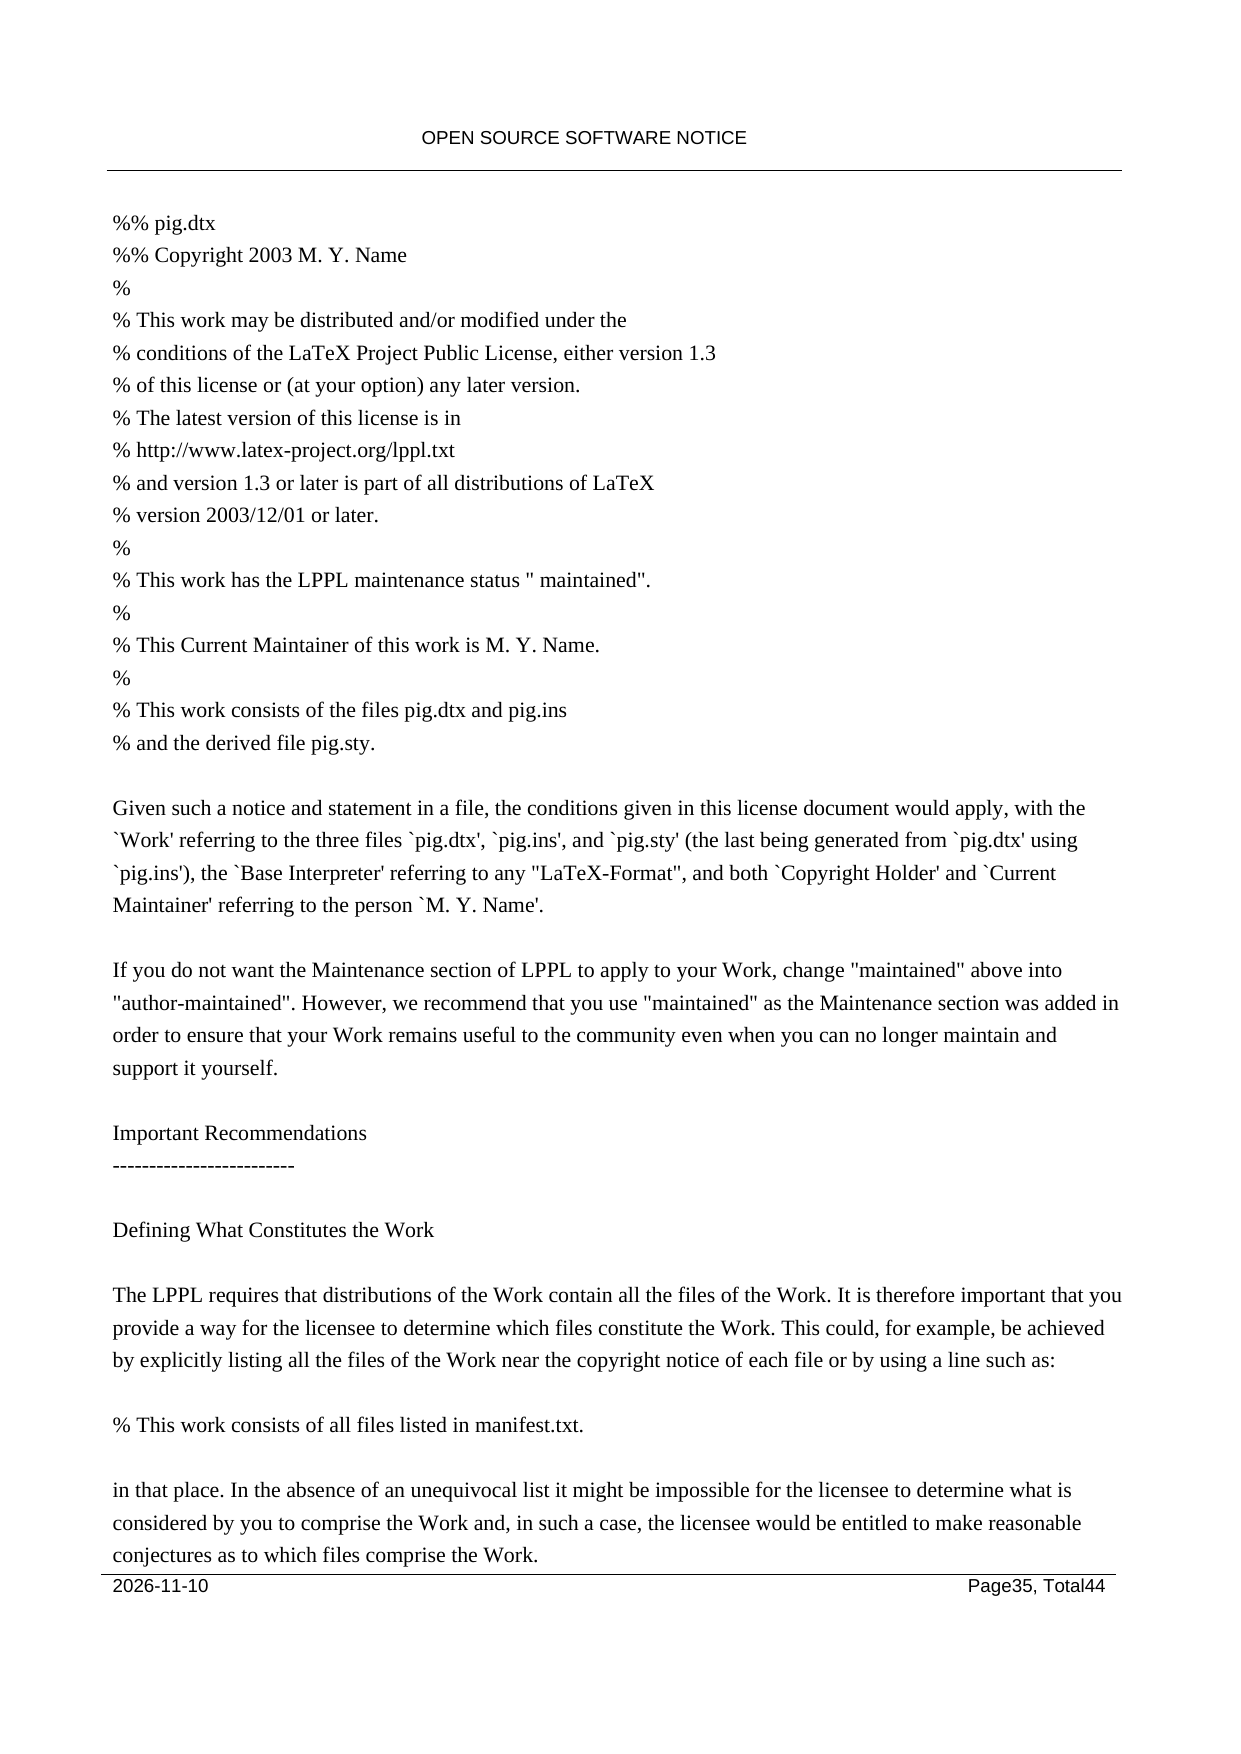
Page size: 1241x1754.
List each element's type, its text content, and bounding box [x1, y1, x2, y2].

text Important Recommendations [112, 1116, 1128, 1149]
text The LPPL requires that distributions of the Work contain all the files of the Work. It is therefore important that you provide a way for the licensee to determine which files constitute the Work. This could, for example, be achieved by explicitly listing all the files of the Work near the copyright notice of each file or by using a line such as: [112, 1279, 1128, 1376]
text %% pig.dtx [112, 206, 1128, 239]
text % of this license or (at your option) any later version. [112, 369, 1128, 401]
text Defining What Constitutes the Work [112, 1214, 1128, 1246]
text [112, 1474, 1128, 1571]
text % This work has the LPPL maintenance status " maintained". [112, 564, 1128, 596]
text %% Copyright 2003 M. Y. Name [112, 239, 1128, 271]
text % and the derived file pig.sty. [112, 726, 1128, 759]
text % [112, 596, 1128, 629]
text % http://www.latex-project.org/lppl.txt [112, 434, 1128, 466]
text % and version 1.3 or later is part of all distributions of LaTeX [112, 466, 1128, 499]
text ------------------------- [112, 1149, 1128, 1181]
text % conditions of the LaTeX Project Public License, either version 1.3 [112, 336, 1128, 369]
text % [112, 271, 1128, 304]
text Given such a notice and statement in a file, the conditions given in this license document would apply, with the `Work' referring to the three files `pig.dtx', `pig.ins', and `pig.sty' (the last being generated from `pig.dtx' using `pig.ins'), the `Base Interpreter' referring to any "LaTeX-Format", and both `Copyright Holder' and `Current Maintainer' referring to the person `M. Y. Name'. [112, 791, 1128, 921]
text % [112, 531, 1128, 564]
text % This Current Maintainer of this work is M. Y. Name. [112, 629, 1128, 661]
text % This work may be distributed and/or modified under the [112, 304, 1128, 336]
text % This work consists of the files pig.dtx and pig.ins [112, 694, 1128, 726]
text % [112, 661, 1128, 694]
text If you do not want the Maintenance section of LPPL to apply to your Work, change "maintained" above into "author-maintained". However, we recommend that you use "maintained" as the Maintenance section was added in order to ensure that your Work remains useful to the community even when you can no longer maintain and support it yourself. [112, 954, 1128, 1084]
text % The latest version of this license is in [112, 401, 1128, 434]
text % version 2003/12/01 or later. [112, 499, 1128, 531]
text % This work consists of all files listed in manifest.txt. [112, 1409, 1128, 1441]
